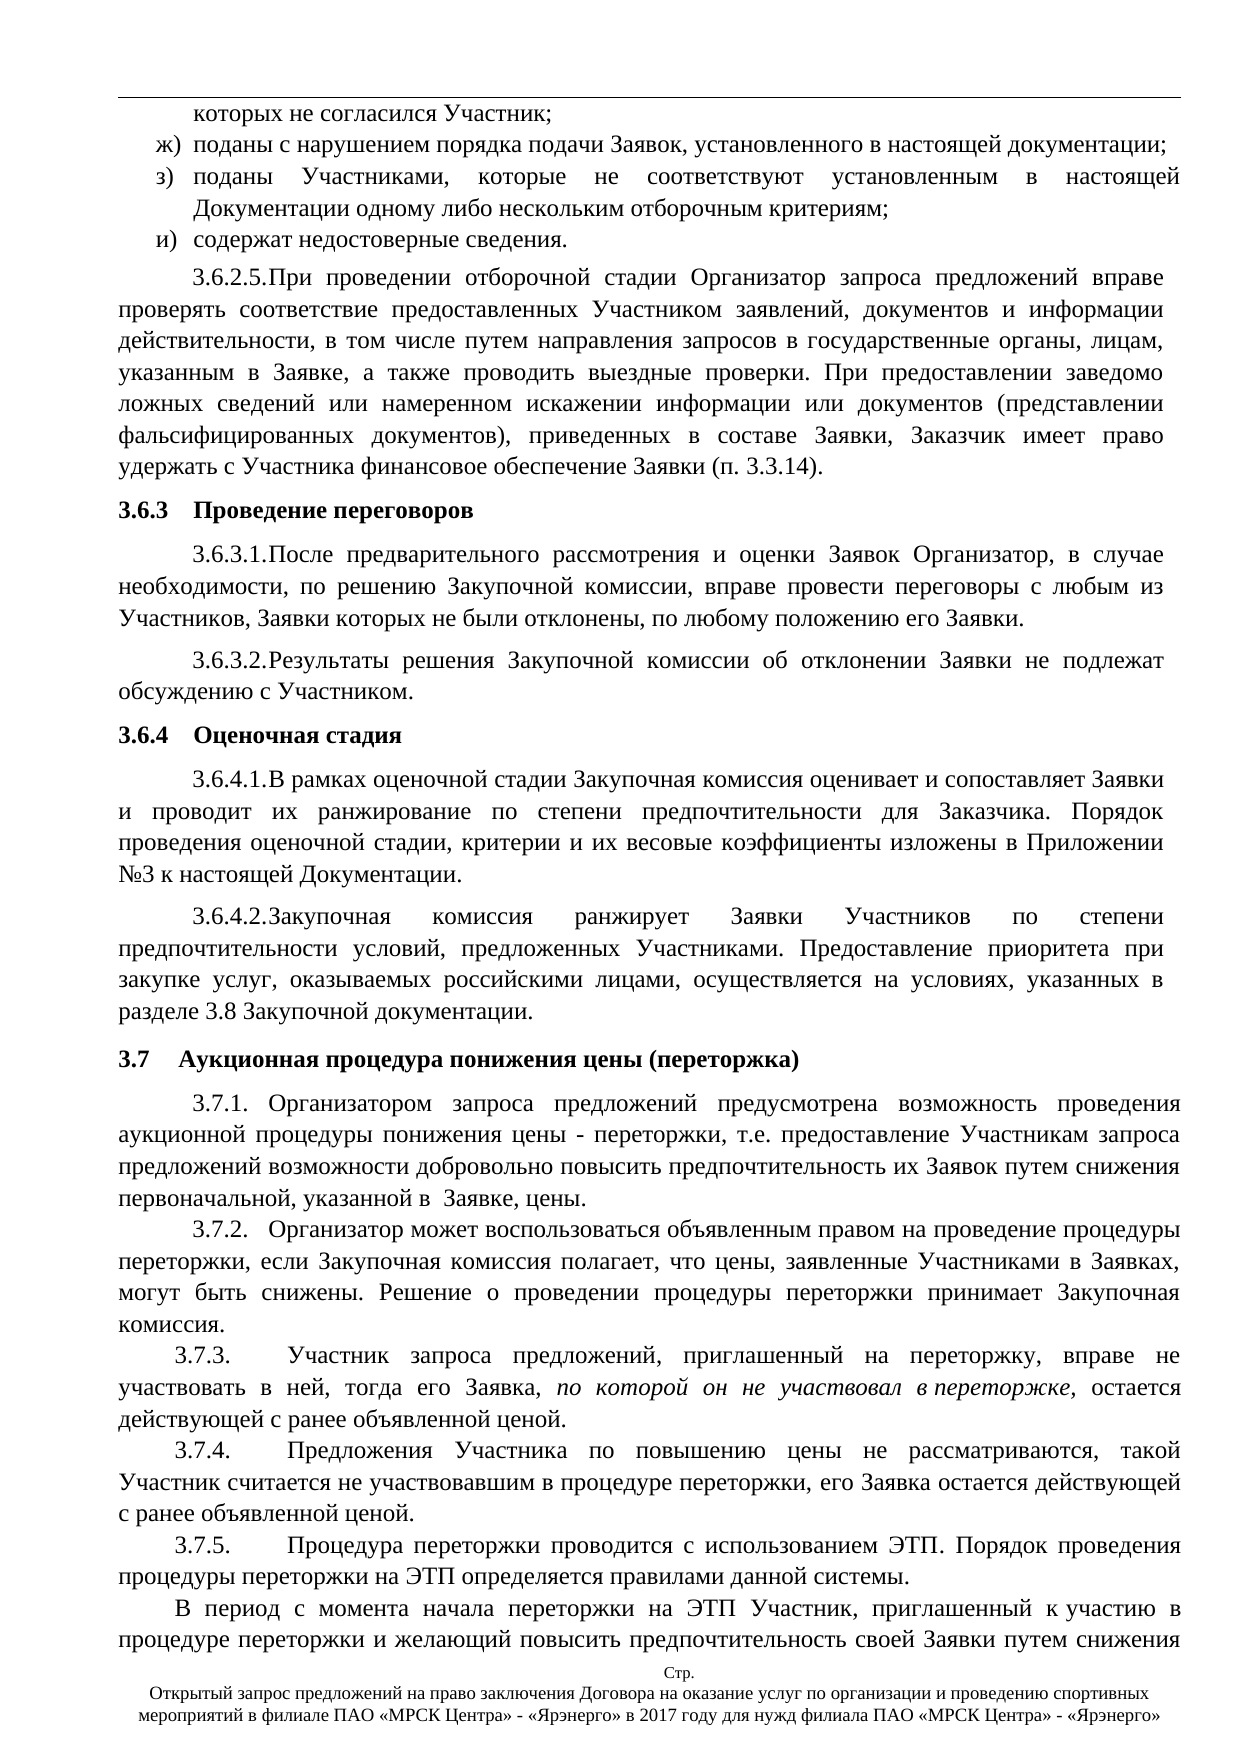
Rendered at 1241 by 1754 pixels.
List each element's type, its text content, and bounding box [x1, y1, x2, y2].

list Организатором запроса предложений предусмотрена возможность проведения аукционной процедуры понижения цены - переторжки, т.е. предоставление Участникам запроса предложений возможности добровольно повысить предпочтительность их Заявок путем снижения первоначальной, указанной в Заявке, цены. [118, 1088, 1181, 1211]
list поданы с нарушением порядка подачи Заявок, установленного в настоящей документации; [156, 129, 1181, 158]
list В рамках оценочной стадии Закупочная комиссия оценивает и сопоставляет Заявки и проводит их ранжирование по степени предпочтительности для Заказчика. Порядок проведения оценочной стадии, критерии и их весовые коэффициенты изложены в Приложении №3 к настоящей Документации. [118, 764, 1165, 888]
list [156, 98, 1181, 127]
list Закупочная комиссия ранжирует Заявки Участников по степени предпочтительности условий, предложенных Участниками. Предоставление приоритета при закупке услуг, оказываемых российскими лицами, осуществляется на условиях, указанных в разделе 3.8 Закупочной документации. [118, 901, 1165, 1024]
list поданы Участниками, которые не соответствуют установленным в настоящей Документации одному либо нескольким отборочным критериям; [156, 161, 1181, 221]
list Процедура переторжки проводится с использованием ЭТП. Порядок проведения процедуры переторжки на ЭТП определяется правилами данной системы. [118, 1530, 1181, 1590]
list Предложения Участника по повышению цены не рассматриваются, такой Участник считается не участвовавшим в процедуре переторжки, его Заявка остается действующей с ранее объявленной ценой. [118, 1435, 1181, 1527]
list Участник запроса предложений, приглашенный на переторжку, вправе не участвовать в ней, тогда его Заявка, по которой он не участвовал в переторжке, остается действующей с ранее объявленной ценой. [118, 1341, 1181, 1432]
subtitle Оценочная стадия [118, 720, 1181, 749]
list Организатор может воспользоваться объявленным правом на проведение процедуры переторжки, если Закупочная комиссия полагает, что цены, заявленные Участниками в Заявках, могут быть снижены. Решение о проведении процедуры переторжки принимает Закупочная комиссия. [118, 1214, 1181, 1338]
subtitle Аукционная процедура понижения цены (переторжка) [118, 1044, 1181, 1073]
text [118, 1593, 1181, 1653]
list После предварительного рассмотрения и оценки Заявок Организатор, в случае необходимости, по решению Закупочной комиссии, вправе провести переговоры с любым из Участников, Заявки которых не были отклонены, по любому положению его Заявки. [118, 539, 1165, 631]
list содержат недостоверные сведения. [156, 224, 1181, 253]
list При проведении отборочной стадии Организатор запроса предложений вправе проверять соответствие предоставленных Участником заявлений, документов и информации действительности, в том числе путем направления запросов в государственные органы, лицам, указанным в Заявке, а также проводить выездные проверки. При предоставлении заведомо ложных сведений или намеренном искажении информации или документов (представлении фальсифицированных документов), приведенных в составе Заявки, Заказчик имеет право удержать с Участника финансовое обеспечение Заявки (п. 3.3.14). [118, 262, 1165, 480]
subtitle Проведение переговоров [118, 496, 1181, 524]
list Результаты решения Закупочной комиссии об отклонении Заявки не подлежат обсуждению с Участником. [118, 645, 1165, 705]
